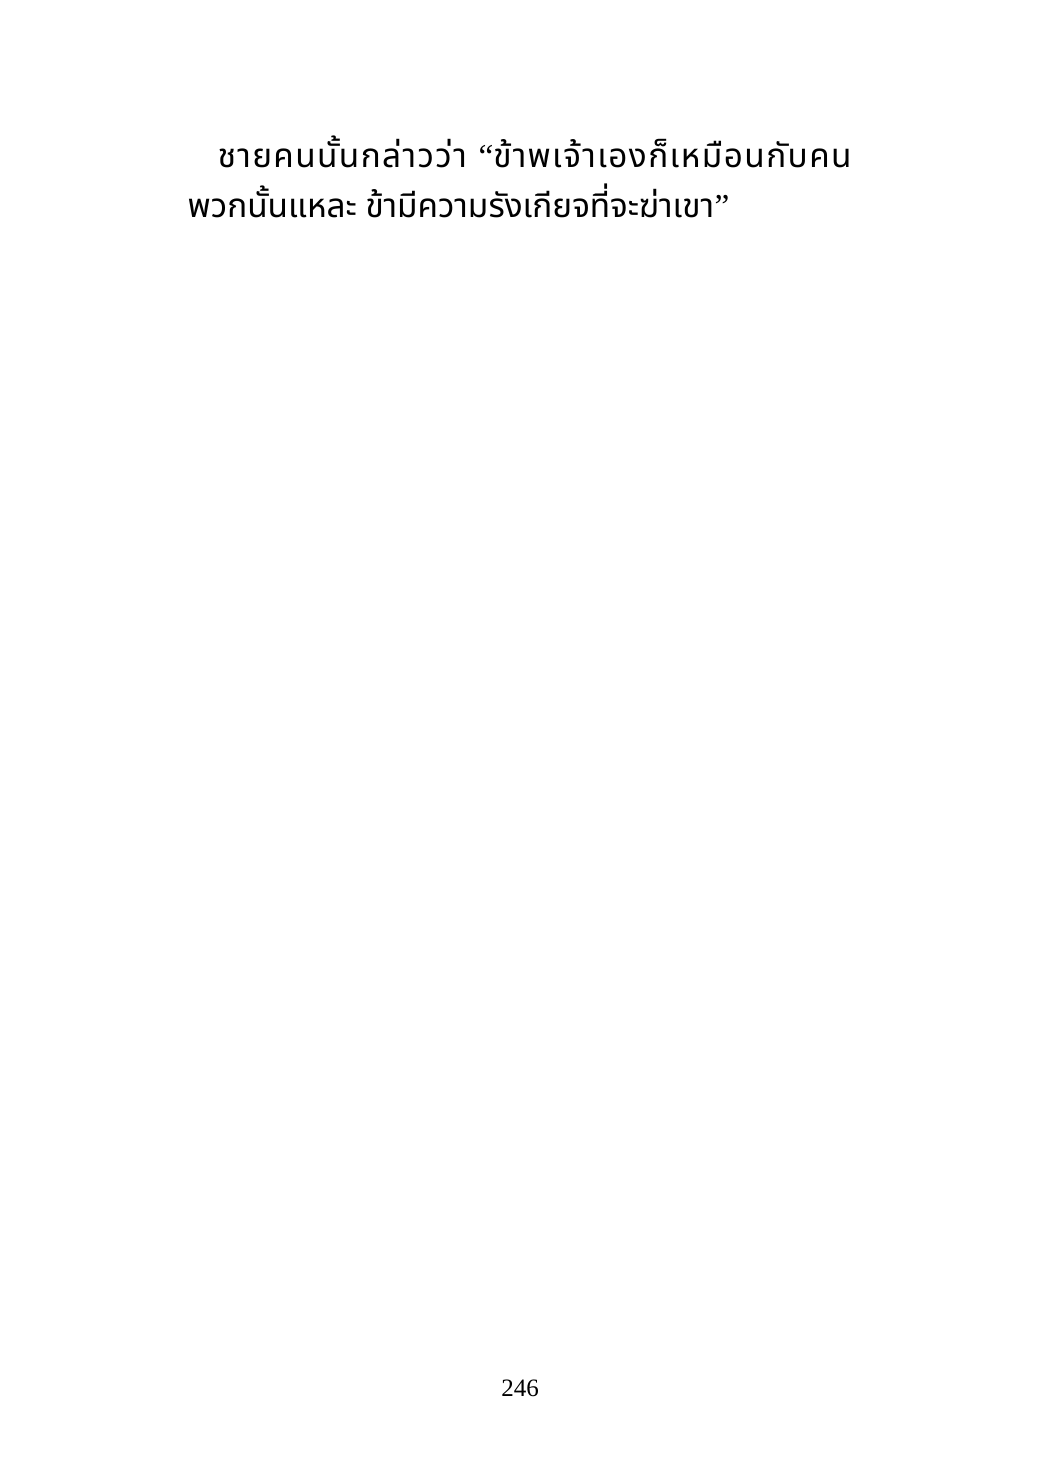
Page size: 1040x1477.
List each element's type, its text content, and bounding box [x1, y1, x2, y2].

text ชายคนนั้นกล่าวว่า “ข้าพเจ้าเองก็เหมือนกับคนพวกนั้นแหละ ข้ามีความรังเกียจที่จะฆ่าเขา” [187, 132, 852, 233]
